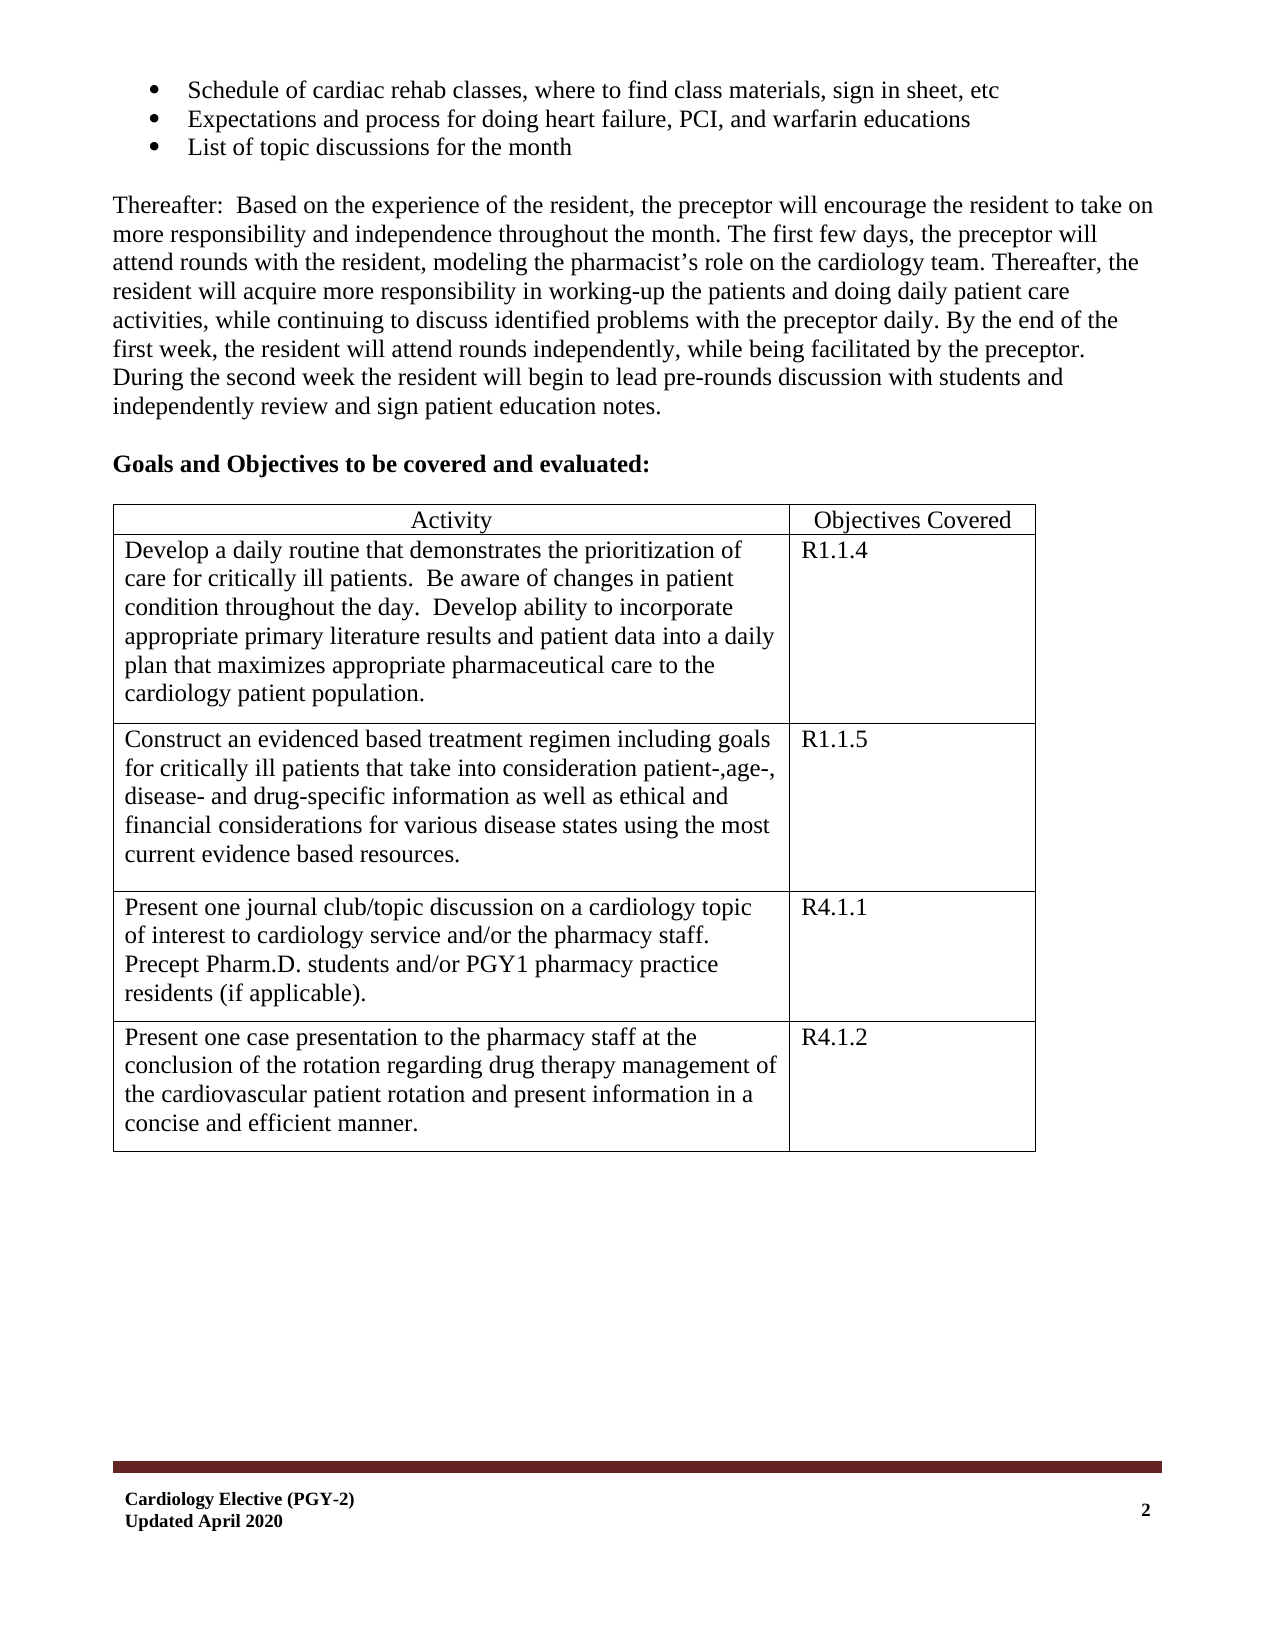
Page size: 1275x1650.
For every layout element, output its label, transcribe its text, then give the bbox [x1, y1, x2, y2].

table_cell Present one case presentation to the pharmacy staff at the conclusion of the rotation regarding drug therapy management of the cardiovascular patient rotation and present information in a concise and efficient manner. [114, 1022, 789, 1151]
list Schedule of cardiac rehab classes, where to find class materials, sign in sheet, etc [150, 75, 1162, 104]
text Thereafter: Based on the experience of the resident, the preceptor will encourage the resident to take on more responsibility and independence throughout the month. The first few days, the preceptor will attend rounds with the resident, modeling the pharmacist’s role on the cardiology team. Thereafter, the resident will acquire more responsibility in working-up the patients and doing daily patient care activities, while continuing to discuss identified problems with the preceptor daily. By the end of the first week, the resident will attend rounds independently, while being facilitated by the preceptor. During the second week the resident will begin to lead pre-rounds discussion with students and independently review and sign patient education notes. [112, 190, 1162, 420]
table_cell R1.1.5 [790, 724, 1035, 891]
table_cell R4.1.1 [790, 892, 1035, 1021]
list Expectations and process for doing heart failure, PCI, and warfarin educations [150, 104, 1162, 132]
table_cell R1.1.4 [790, 535, 1035, 723]
table_cell Construct an evidenced based treatment regimen including goals for critically ill patients that take into consideration patient-,age-, disease- and drug-specific information as well as ethical and financial considerations for various disease states using the most current evidence based resources. [114, 724, 789, 891]
table_header Activity [114, 505, 789, 534]
list List of topic discussions for the month [150, 132, 1162, 161]
text Goals and Objectives to be covered and evaluated: [112, 449, 1162, 477]
table_cell Present one journal club/topic discussion on a cardiology topic of interest to cardiology service and/or the pharmacy staff. Precept Pharm.D. students and/or PGY1 pharmacy practice residents (if applicable). [114, 892, 789, 1021]
table_header Objectives Covered [790, 505, 1035, 534]
table_cell Develop a daily routine that demonstrates the prioritization of care for critically ill patients. Be aware of changes in patient condition throughout the day. Develop ability to incorporate appropriate primary literature results and patient data into a daily plan that maximizes appropriate pharmaceutical care to the cardiology patient population. [114, 535, 789, 723]
table_cell R4.1.2 [790, 1022, 1035, 1151]
